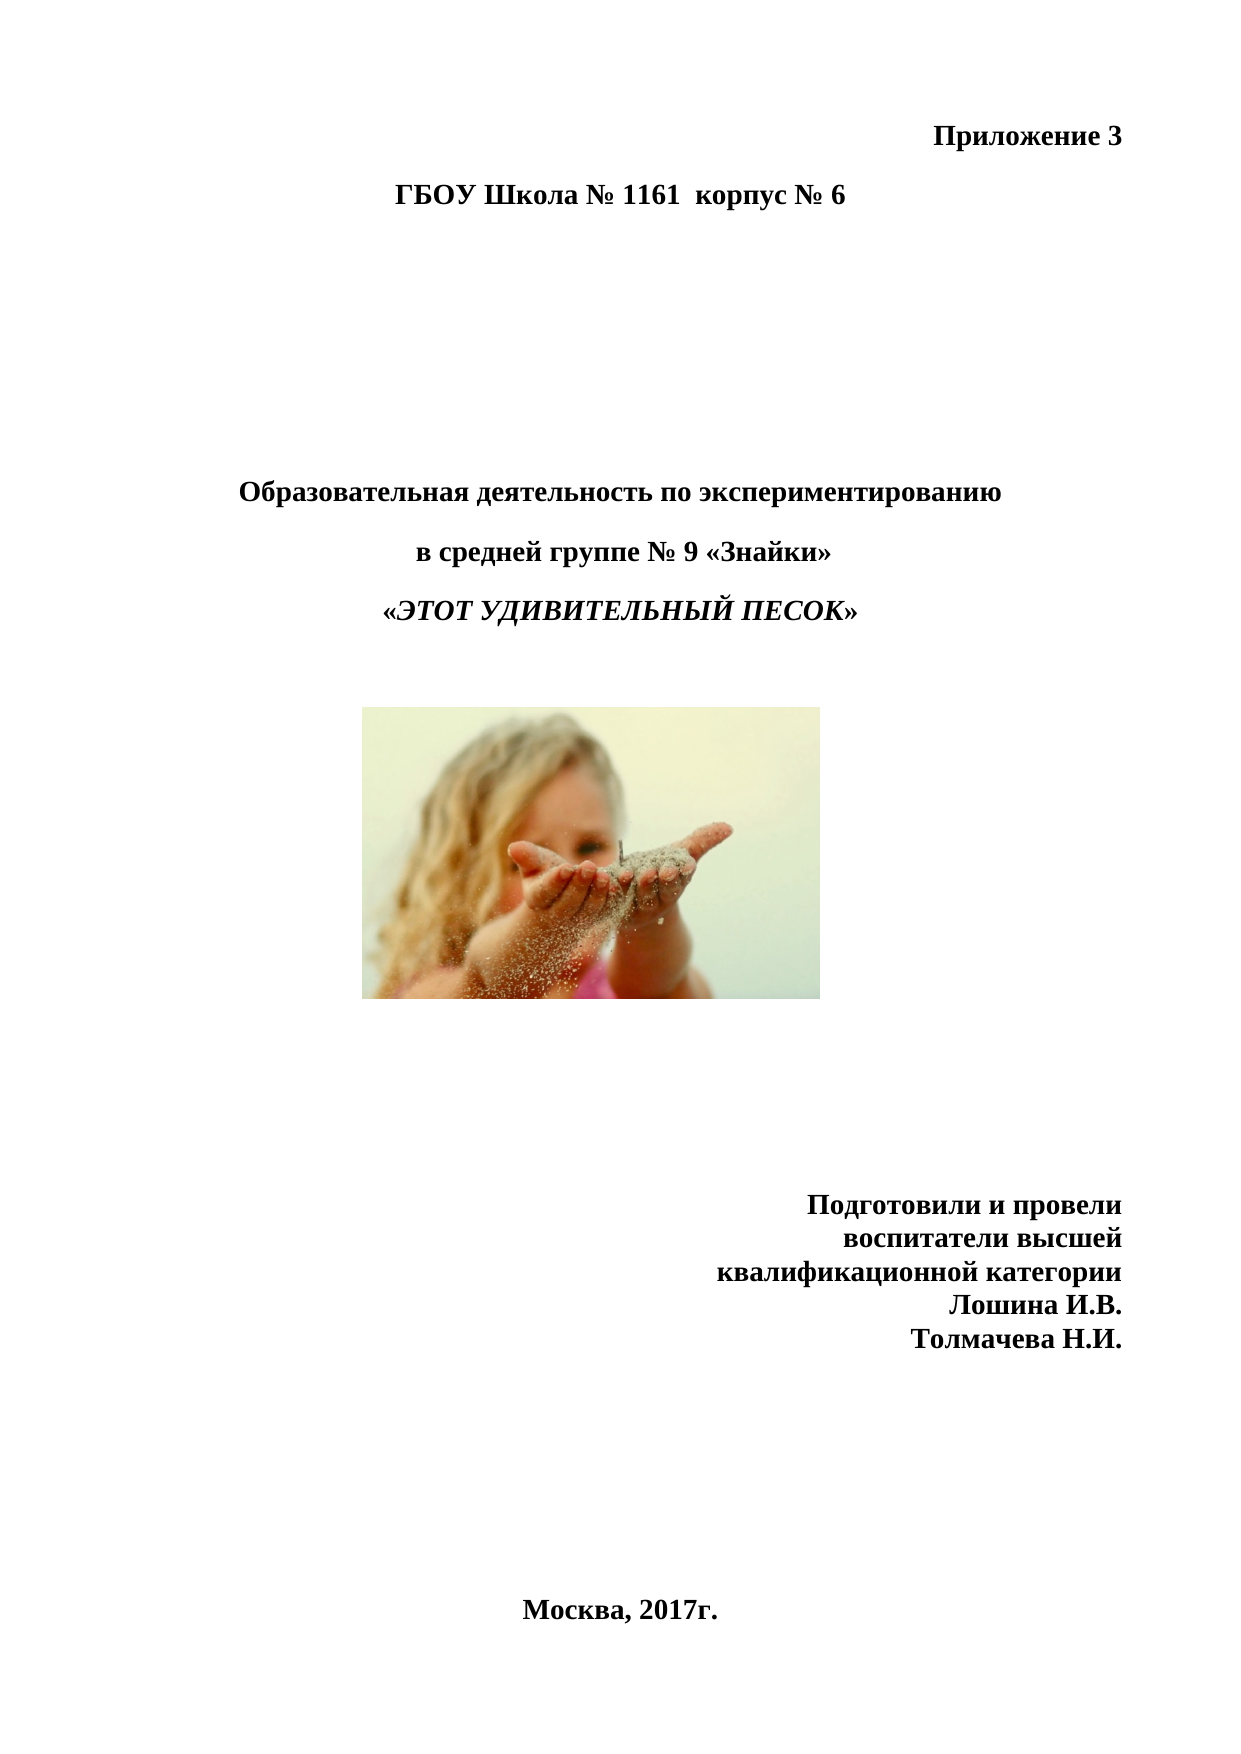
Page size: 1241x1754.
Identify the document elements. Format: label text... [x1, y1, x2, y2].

text Толмачева Н.И. [118, 1321, 1122, 1354]
text Приложение 3 [118, 118, 1122, 152]
text Лошина И.В. [118, 1287, 1122, 1321]
text Москва, 2017г. [118, 1592, 1122, 1626]
text в средней группе № 9 «Знайки» [118, 534, 1122, 567]
picture [360, 707, 820, 1000]
text «ЭТОТ УДИВИТЕЛЬНЫЙ ПЕСОК» [118, 593, 1122, 627]
text Образовательная деятельность по экспериментированию [118, 474, 1122, 508]
text Подготовили и провели [118, 1187, 1122, 1220]
text квалификационной категории [118, 1254, 1122, 1287]
text ГБОУ Школа № 1161 корпус № 6 [118, 177, 1122, 211]
text воспитатели высшей [118, 1220, 1122, 1254]
